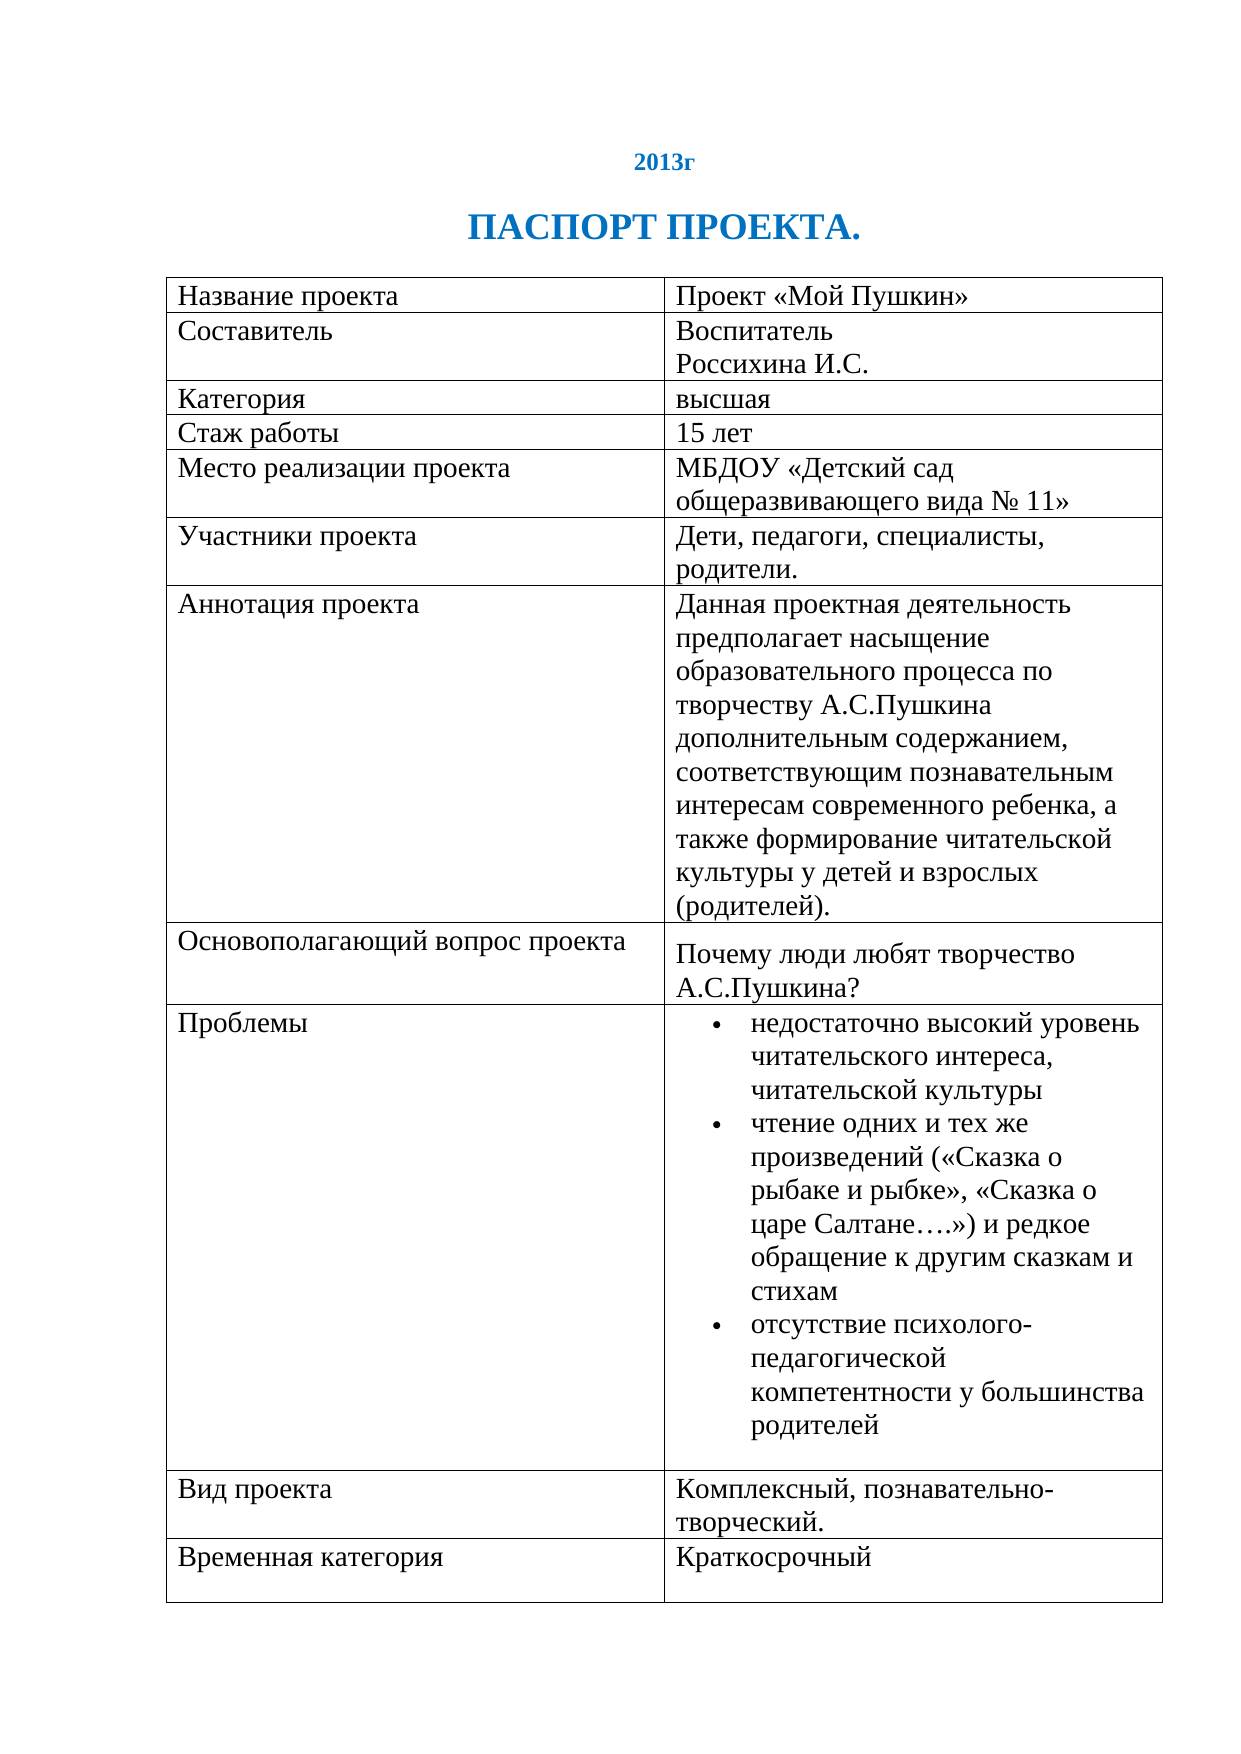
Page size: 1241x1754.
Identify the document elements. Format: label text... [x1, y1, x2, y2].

table_cell Комплексный, познавательно-творческий. [665, 1471, 1162, 1538]
table_cell Место реализации проекта [167, 450, 664, 517]
table_cell Почему люди любят творчество А.С.Пушкина? [665, 923, 1162, 1004]
table_cell Временная категория [167, 1539, 664, 1602]
table_header Проект «Мой Пушкин» [665, 278, 1162, 312]
table_header Название проекта [167, 278, 664, 312]
table_cell Вид проекта [167, 1471, 664, 1538]
table_cell Аннотация проекта [167, 586, 664, 922]
table_cell Участники проекта [167, 518, 664, 585]
table_cell 15 лет [665, 415, 1162, 449]
table_cell Стаж работы [167, 415, 664, 449]
table_cell Категория [167, 381, 664, 414]
table_cell Данная проектная деятельность предполагает насыщение образовательного процесса по творчеству А.С.Пушкина дополнительным содержанием, соответствующим познавательным интересам современного ребенка, а также формирование читательской культуры у детей и взрослых (родителей). [665, 586, 1162, 922]
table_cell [665, 1539, 1162, 1602]
text ПАСПОРТ ПРОЕКТА. [177, 205, 1152, 248]
table_cell МБДОУ «Детский сад общеразвивающего вида № 11» [665, 450, 1162, 517]
text 2013г [177, 147, 1152, 176]
table_cell Дети, педагоги, специалисты, родители. [665, 518, 1162, 585]
table_cell высшая [665, 381, 1162, 414]
table_cell недостаточно высокий уровень читательского интереса, читательской культуры чтение одних и тех же произведений («Сказка о рыбаке и рыбке», «Сказка о царе Салтане….») и редкое обращение к другим сказкам и стихам отсутствие психолого-педагогической компетентности у большинства родителей [665, 1005, 1162, 1470]
table_cell Проблемы [167, 1005, 664, 1470]
table_cell Воспитатель Россихина И.С. [665, 313, 1162, 380]
table_cell Составитель [167, 313, 664, 380]
table_cell Основополагающий вопрос проекта [167, 923, 664, 1004]
